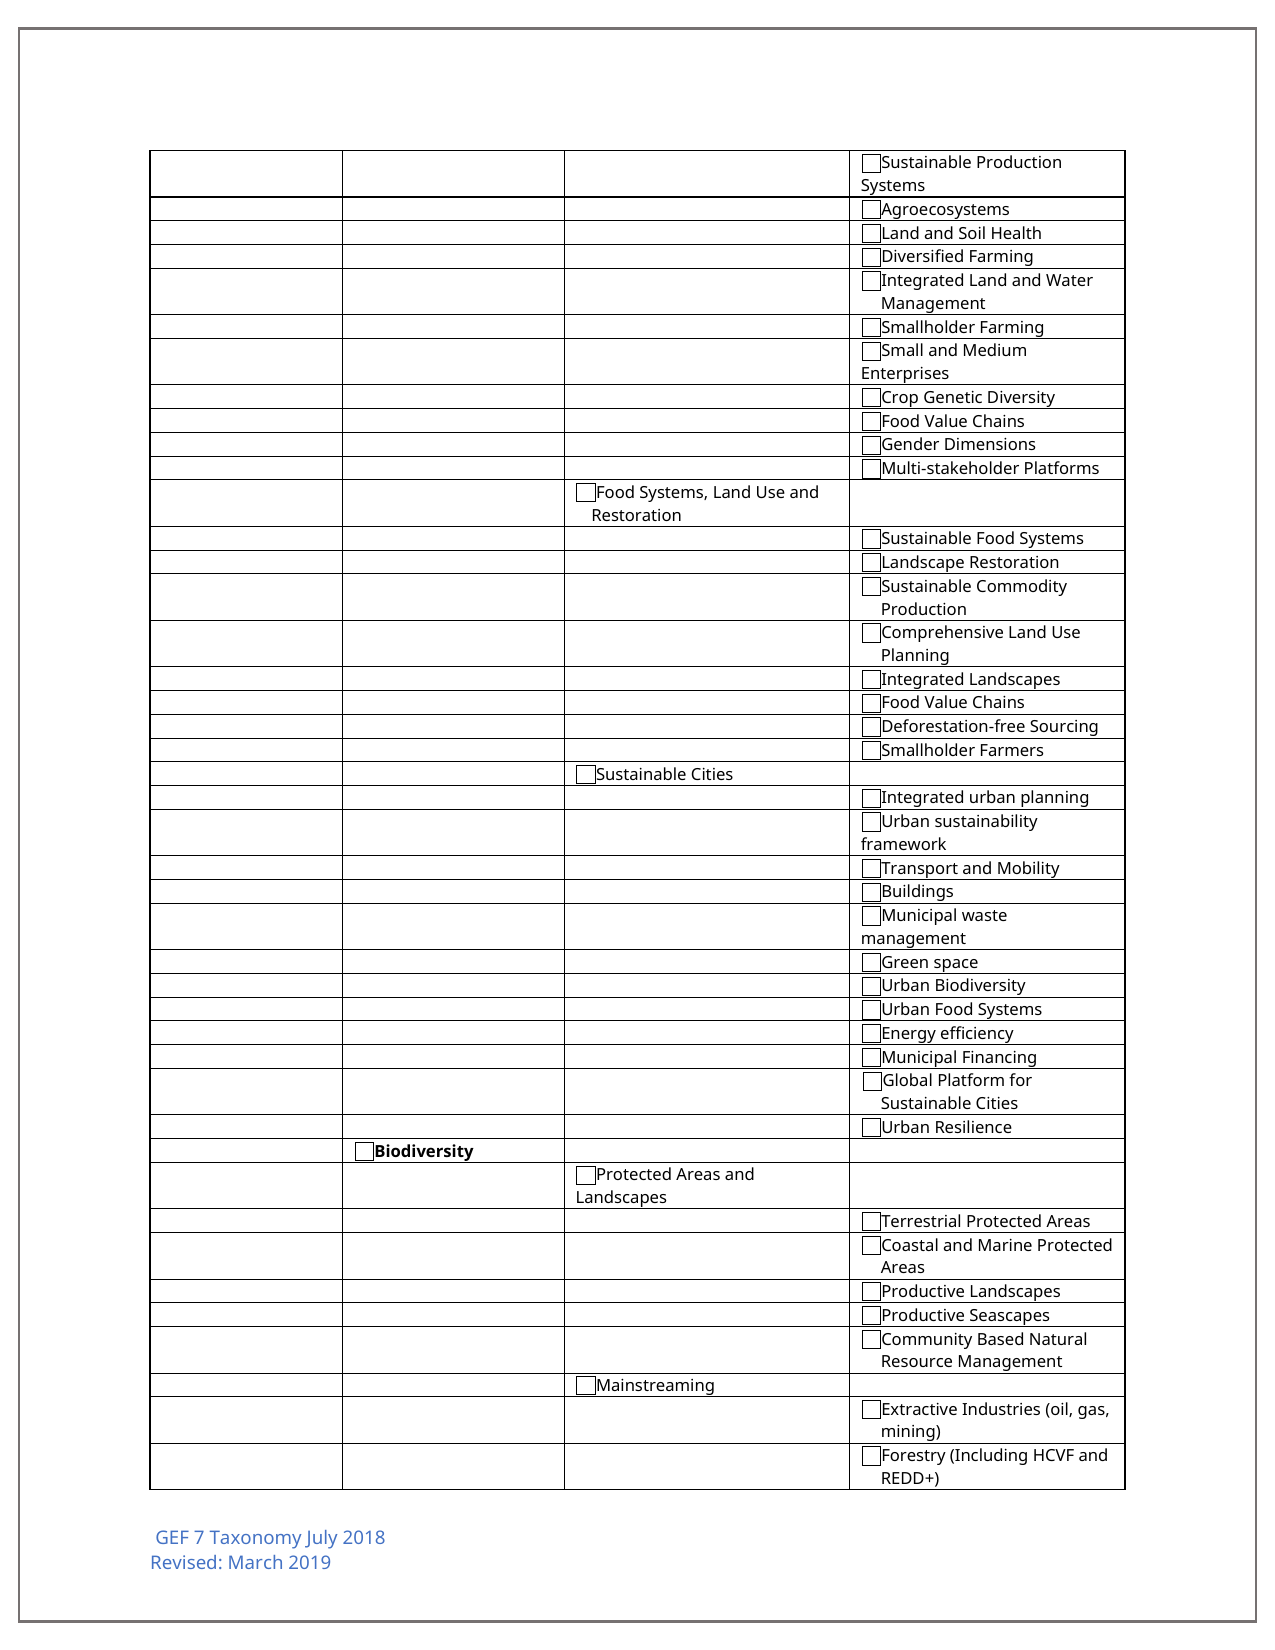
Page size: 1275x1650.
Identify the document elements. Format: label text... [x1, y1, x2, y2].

table_cell Community Based Natural Resource Management [850, 1327, 1124, 1372]
table_cell [343, 691, 564, 714]
table_cell [151, 621, 342, 666]
table_cell [151, 527, 342, 549]
table_cell Urban sustainability framework [850, 810, 1124, 855]
table_cell Gender Dimensions [850, 433, 1124, 456]
table_cell [151, 385, 342, 408]
table_cell [565, 457, 849, 479]
table_cell [151, 1444, 342, 1489]
table_cell Terrestrial Protected Areas [850, 1209, 1124, 1232]
table_cell [151, 950, 342, 973]
table_cell [343, 1397, 564, 1443]
table_cell [565, 786, 849, 809]
table_cell [151, 1045, 342, 1068]
table_cell [565, 810, 849, 855]
table_cell [565, 409, 849, 432]
table_cell [151, 151, 342, 196]
table_cell [151, 1303, 342, 1326]
table_cell [343, 1163, 564, 1208]
table_cell Protected Areas and Landscapes [565, 1163, 849, 1208]
table_cell [343, 1303, 564, 1326]
table_cell [565, 245, 849, 268]
table_cell [850, 762, 1124, 785]
table_cell [850, 480, 1124, 526]
table_cell [151, 433, 342, 456]
table_cell Sustainable Production Systems [850, 151, 1124, 196]
table_cell Multi-stakeholder Platforms [850, 457, 1124, 479]
table_cell [343, 667, 564, 690]
table_cell Comprehensive Land Use Planning [850, 621, 1124, 666]
table_cell [343, 904, 564, 949]
table_cell [343, 1115, 564, 1138]
table_cell [565, 1303, 849, 1326]
table_cell [343, 715, 564, 737]
table_cell [151, 1280, 342, 1302]
table_cell [151, 551, 342, 573]
table_cell [343, 739, 564, 761]
table_cell [565, 551, 849, 573]
table_cell [565, 385, 849, 408]
table_cell [565, 198, 849, 220]
table_cell [565, 1069, 849, 1114]
table_cell Productive Seascapes [850, 1303, 1124, 1326]
table_cell [151, 269, 342, 314]
table_cell [565, 904, 849, 949]
table_cell Transport and Mobility [850, 856, 1124, 879]
table_cell Green space [850, 950, 1124, 973]
table_cell [151, 974, 342, 997]
table_cell Land and Soil Health [850, 221, 1124, 244]
table_cell [151, 198, 342, 220]
table_cell Smallholder Farmers [850, 739, 1124, 761]
table_cell [565, 974, 849, 997]
table_cell [151, 1021, 342, 1044]
table_cell [343, 1374, 564, 1396]
table_cell [343, 621, 564, 666]
table_cell Productive Landscapes [850, 1280, 1124, 1302]
table_cell [565, 1115, 849, 1138]
table_cell [565, 269, 849, 314]
table_cell [565, 1139, 849, 1162]
table_cell [343, 998, 564, 1020]
table_cell [343, 1045, 564, 1068]
table_cell [565, 1444, 849, 1489]
table_cell Coastal and Marine Protected Areas [850, 1233, 1124, 1278]
table_cell Energy efficiency [850, 1021, 1124, 1044]
table_cell [151, 856, 342, 879]
table_cell Integrated Land and Water Management [850, 269, 1124, 314]
table_cell [565, 880, 849, 903]
table_cell [565, 621, 849, 666]
table_cell [565, 856, 849, 879]
table_cell [343, 1233, 564, 1278]
table_cell Food Value Chains [850, 691, 1124, 714]
table_cell [343, 856, 564, 879]
table_cell [343, 1444, 564, 1489]
table_cell [151, 1115, 342, 1138]
table_cell [565, 527, 849, 549]
table_cell Extractive Industries (oil, gas, mining) [850, 1397, 1124, 1443]
table_cell [151, 409, 342, 432]
table_cell Deforestation-free Sourcing [850, 715, 1124, 737]
table_cell [151, 245, 342, 268]
table_cell [151, 574, 342, 620]
table_cell [151, 715, 342, 737]
table_cell [565, 1280, 849, 1302]
table_cell Smallholder Farming [850, 315, 1124, 338]
table_cell [343, 1209, 564, 1232]
table_cell [343, 433, 564, 456]
table_cell Mainstreaming [565, 1374, 849, 1396]
table_cell [850, 1374, 1124, 1396]
table_cell [343, 880, 564, 903]
table_cell [151, 1397, 342, 1443]
table_cell [343, 315, 564, 338]
table_cell [151, 739, 342, 761]
table_cell [151, 315, 342, 338]
table_cell Food Value Chains [850, 409, 1124, 432]
table_cell [343, 950, 564, 973]
table_cell [565, 950, 849, 973]
table_cell Diversified Farming [850, 245, 1124, 268]
table_cell [565, 739, 849, 761]
table_cell [343, 480, 564, 526]
table_cell [151, 667, 342, 690]
table_cell Municipal waste management [850, 904, 1124, 949]
table_cell [565, 1233, 849, 1278]
table_cell [343, 457, 564, 479]
table_cell [151, 1163, 342, 1208]
table_cell Urban Resilience [850, 1115, 1124, 1138]
table_cell [151, 880, 342, 903]
table_cell [343, 221, 564, 244]
table_cell [151, 691, 342, 714]
table_cell [343, 1021, 564, 1044]
table_cell Municipal Financing [850, 1045, 1124, 1068]
table_cell [151, 810, 342, 855]
table_cell [565, 1327, 849, 1372]
table_cell [343, 151, 564, 196]
table_cell Crop Genetic Diversity [850, 385, 1124, 408]
table_cell [850, 1163, 1124, 1208]
table_cell Integrated urban planning [850, 786, 1124, 809]
table_cell [343, 339, 564, 384]
table_cell Urban Food Systems [850, 998, 1124, 1020]
table_cell Agroecosystems [850, 198, 1124, 220]
table_cell [151, 904, 342, 949]
table_cell [343, 574, 564, 620]
table_cell [565, 1021, 849, 1044]
table_cell Food Systems, Land Use and Restoration [565, 480, 849, 526]
table_cell [151, 1374, 342, 1396]
table_cell [343, 810, 564, 855]
table_cell [151, 1209, 342, 1232]
table_cell Biodiversity [343, 1139, 564, 1162]
table_cell [565, 1045, 849, 1068]
table_cell [343, 974, 564, 997]
table_cell [565, 667, 849, 690]
table_cell [343, 551, 564, 573]
table_cell Forestry (Including HCVF and REDD+) [850, 1444, 1124, 1489]
table_cell [343, 1069, 564, 1114]
table_cell [343, 409, 564, 432]
table_cell Buildings [850, 880, 1124, 903]
table_cell [151, 998, 342, 1020]
table_cell [565, 691, 849, 714]
table_cell Integrated Landscapes [850, 667, 1124, 690]
table_cell Urban Biodiversity [850, 974, 1124, 997]
table_cell [565, 433, 849, 456]
table_cell [565, 1397, 849, 1443]
table_cell [343, 527, 564, 549]
table_cell [343, 385, 564, 408]
table_cell [343, 269, 564, 314]
table_cell [151, 1327, 342, 1372]
table_cell [343, 786, 564, 809]
table_cell [151, 480, 342, 526]
table_cell Sustainable Cities [565, 762, 849, 785]
table_cell [343, 1280, 564, 1302]
table_cell [565, 339, 849, 384]
table_cell [151, 339, 342, 384]
table_cell [151, 786, 342, 809]
table_cell [151, 1139, 342, 1162]
table_cell [343, 245, 564, 268]
table_cell [565, 151, 849, 196]
table_cell [850, 1139, 1124, 1162]
table_cell [565, 1209, 849, 1232]
table_cell Sustainable Food Systems [850, 527, 1124, 549]
table_cell [565, 715, 849, 737]
table_cell [151, 457, 342, 479]
table_cell [565, 221, 849, 244]
table_cell Sustainable Commodity Production [850, 574, 1124, 620]
table_cell [151, 762, 342, 785]
table_cell Global Platform for Sustainable Cities [850, 1069, 1124, 1114]
table_cell [151, 1233, 342, 1278]
table_cell [565, 574, 849, 620]
table_cell [565, 998, 849, 1020]
table_cell Landscape Restoration [850, 551, 1124, 573]
table_cell [151, 1069, 342, 1114]
table_cell [565, 315, 849, 338]
table_cell [343, 1327, 564, 1372]
table_cell [343, 198, 564, 220]
table_cell Small and Medium Enterprises [850, 339, 1124, 384]
table_cell [343, 762, 564, 785]
table_cell [151, 221, 342, 244]
